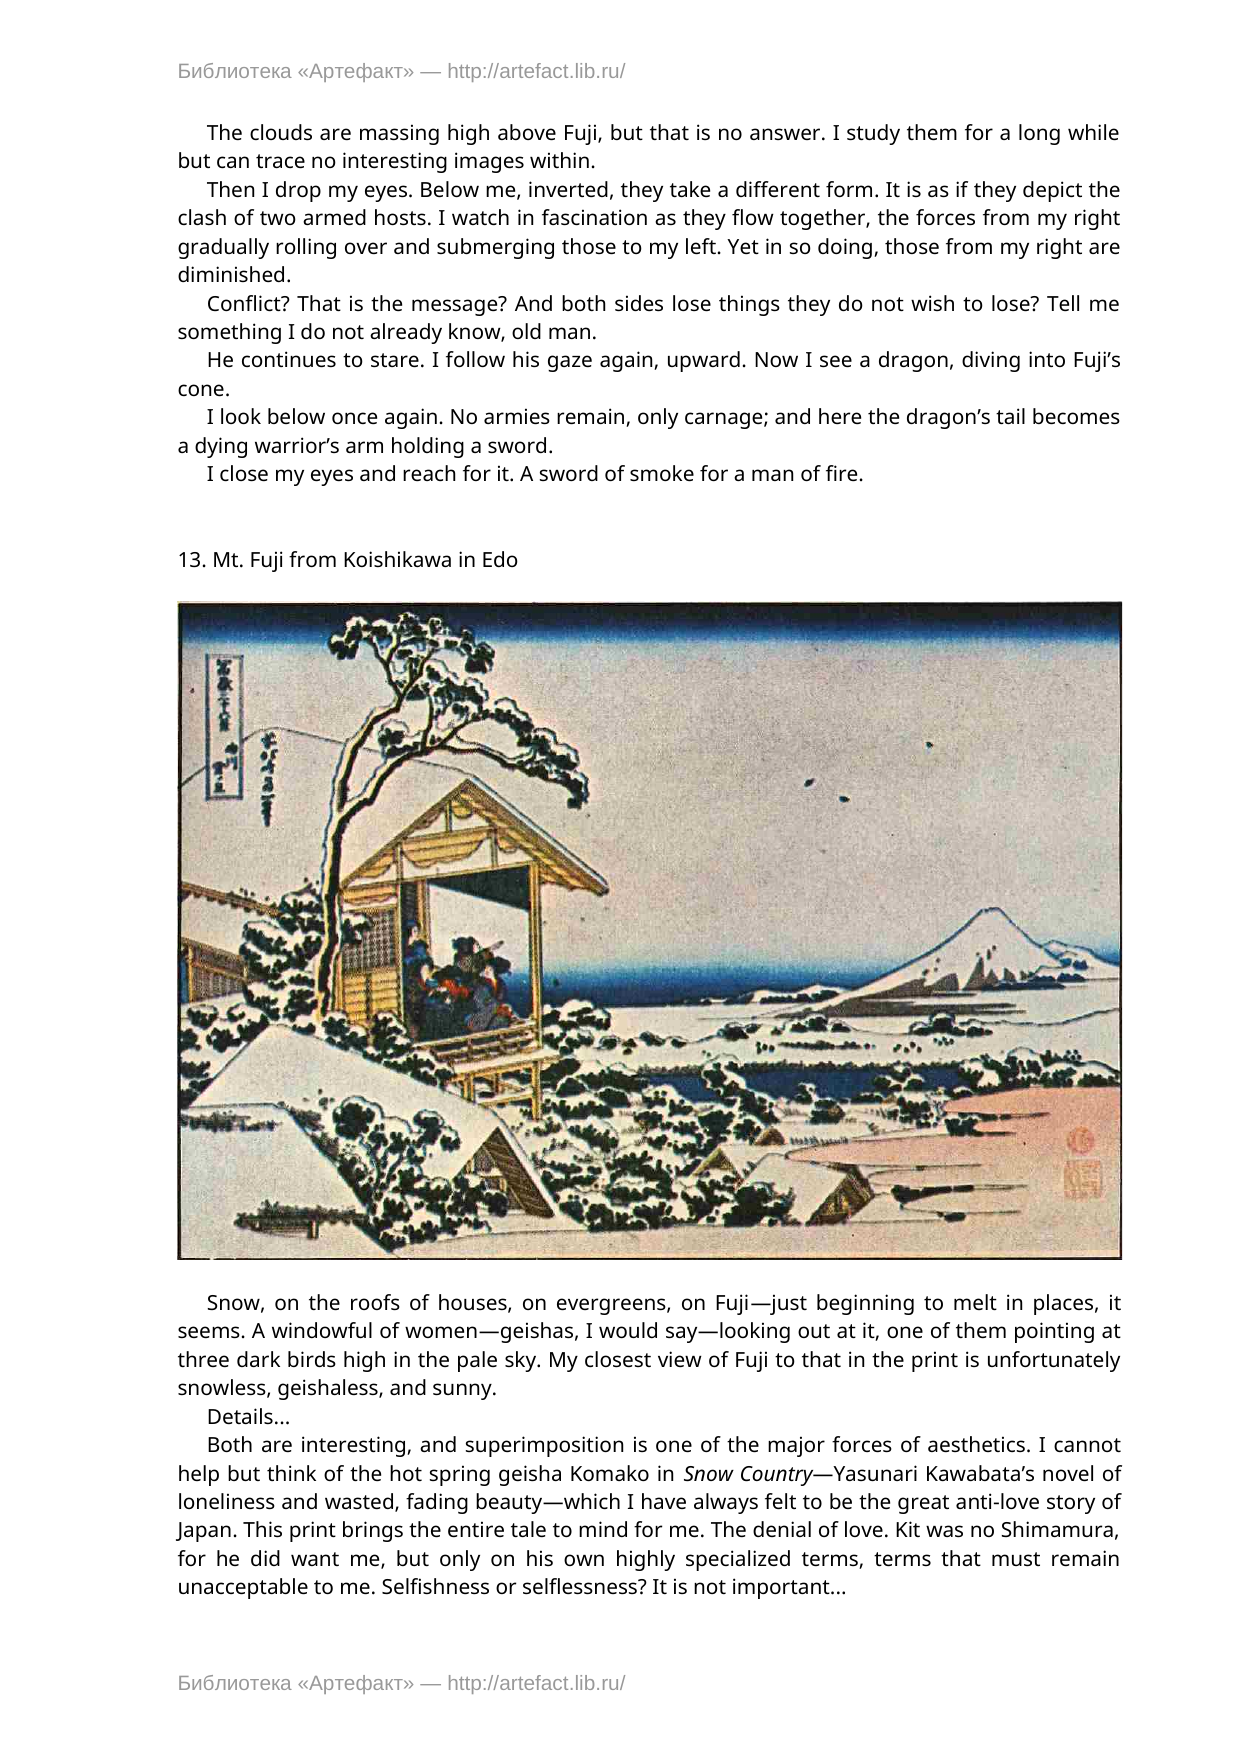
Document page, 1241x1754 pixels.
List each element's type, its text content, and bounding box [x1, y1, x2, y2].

picture [177, 601, 1123, 1260]
text He continues to stare. I follow his gaze again, upward. Now I see a dragon, diving into Fuji’s cone. [177, 346, 1122, 402]
text Conflict? That is the message? And both sides lose things they do not wish to lose? Tell me something I do not already know, old man. [177, 289, 1122, 346]
text Then I drop my eyes. Below me, inverted, they take a different form. It is as if they depict the clash of two armed hosts. I watch in fascination as they flow together, the forces from my right gradually rolling over and submerging those to my left. Yet in so doing, those from my right are diminished. [177, 175, 1122, 289]
text 13. Mt. Fuji from Koishikawa in Edo [177, 545, 1122, 573]
text Both are interesting, and superimposition is one of the major forces of aesthetics. I cannot help but think of the hot spring geisha Komako in Snow Country⁠—Yasunari Kawabata’s novel of loneliness and wasted, fading beauty⁠—which I have always felt to be the great anti-love story of Japan. This print brings the entire tale to mind for me. The denial of love. Kit was no Shimamura, for he did want me, but only on his own highly specialized terms, terms that must remain unacceptable to me. Selfishness or selflessness? It is not important... [177, 1430, 1122, 1601]
text Snow, on the roofs of houses, on evergreens, on Fuji⁠—just beginning to melt in places, it seems. A windowful of women⁠—geishas, I would say⁠—looking out at it, one of them pointing at three dark birds high in the pale sky. My closest view of Fuji to that in the print is unfortunately snowless, geishaless, and sunny. [177, 1288, 1122, 1402]
text I look below once again. No armies remain, only carnage; and here the dragon’s tail becomes a dying warrior’s arm holding a sword. [177, 402, 1122, 459]
text Details... [177, 1402, 1122, 1430]
text I close my eyes and reach for it. A sword of smoke for a man of fire. [177, 459, 1122, 488]
text The clouds are massing high above Fuji, but that is no answer. I study them for a long while but can trace no interesting images within. [177, 118, 1122, 175]
